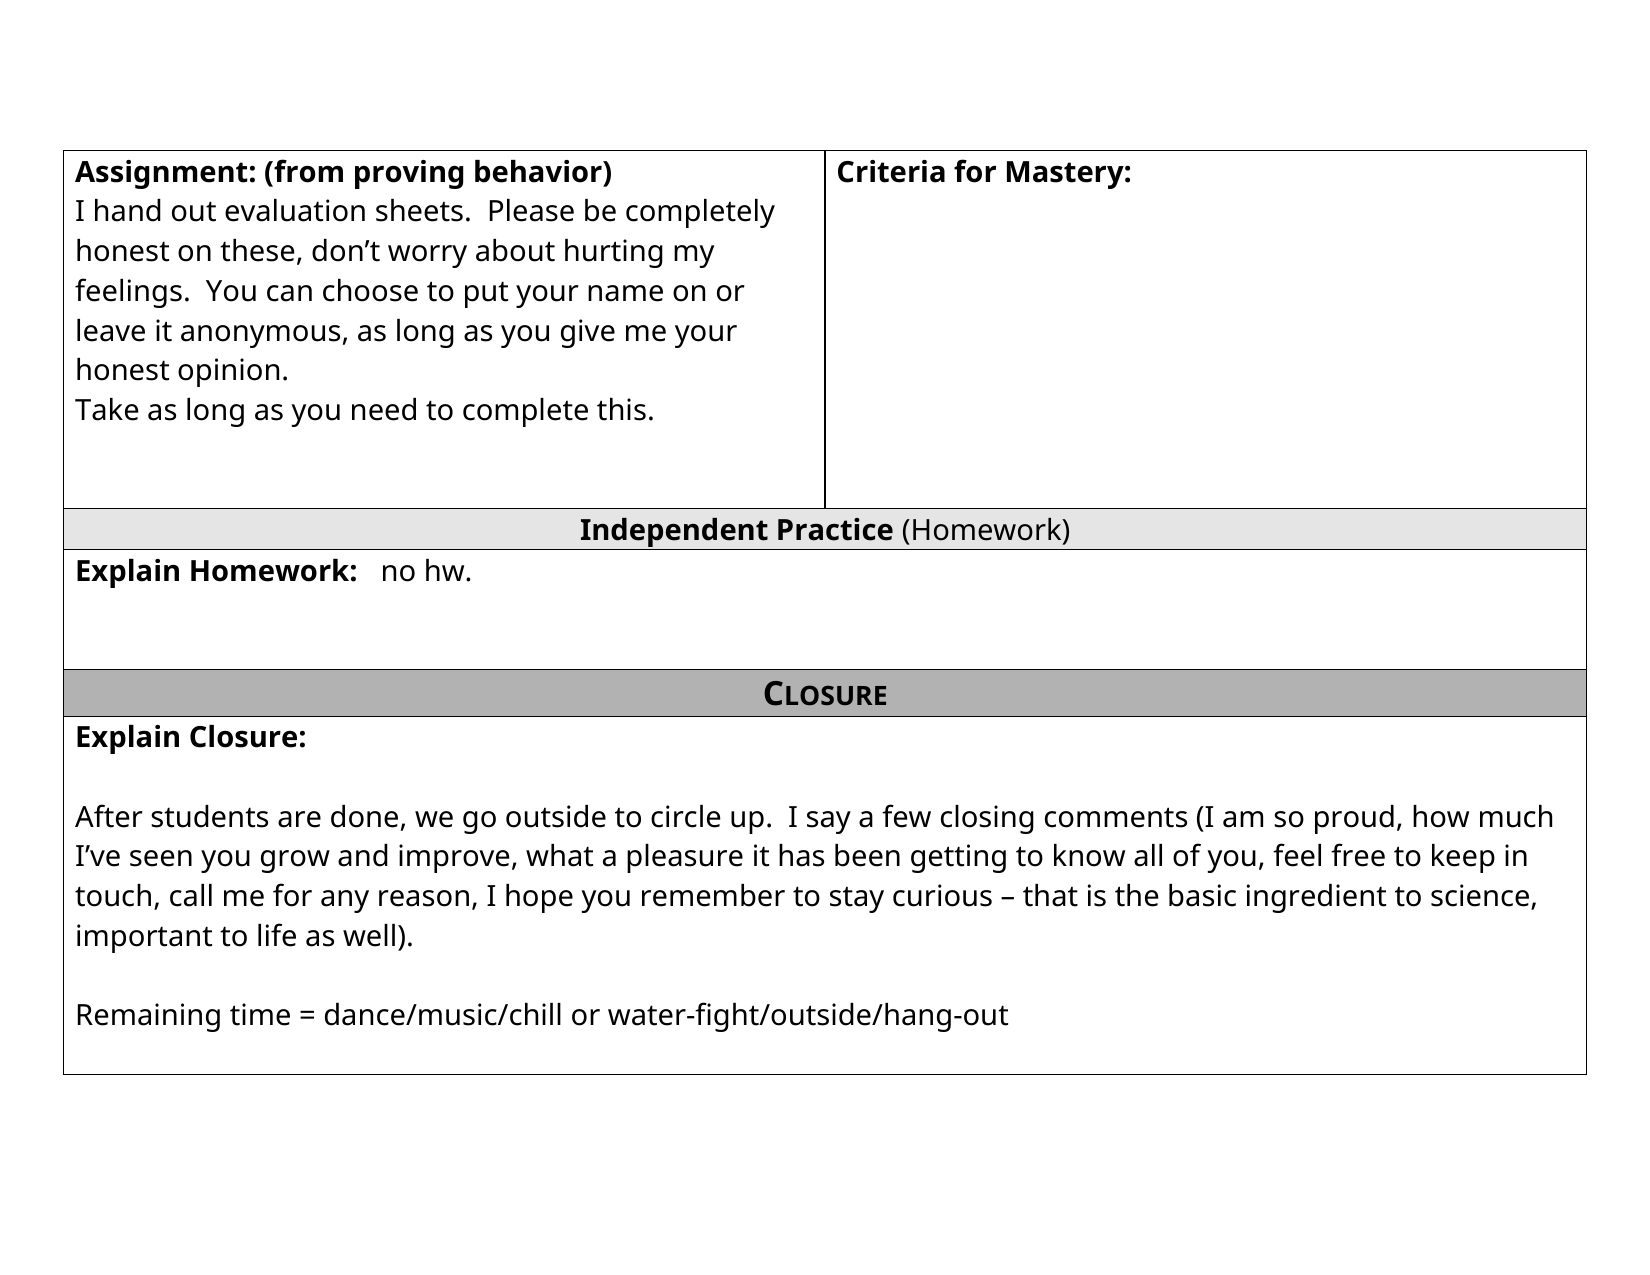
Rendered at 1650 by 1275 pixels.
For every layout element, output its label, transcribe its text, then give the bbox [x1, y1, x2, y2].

table_cell Closure [64, 670, 1586, 716]
table_cell Independent Practice (Homework) [64, 509, 1586, 549]
table_cell Explain Homework: no hw. [64, 550, 1586, 669]
table_cell Explain Closure: After students are done, we go outside to circle up. I say a few closing comments (I am so proud, how much I’ve seen you grow and improve, what a pleasure it has been getting to know all of you, feel free to keep in touch, call me for any reason, I hope you remember to stay curious – that is the basic ingredient to science, important to life as well). Remaining time = dance/music/chill or water-fight/outside/hang-out [64, 717, 1586, 1074]
table_cell Criteria for Mastery: [826, 151, 1586, 508]
table_cell Assignment: (from proving behavior) I hand out evaluation sheets. Please be completely honest on these, don’t worry about hurting my feelings. You can choose to put your name on or leave it anonymous, as long as you give me your honest opinion. Take as long as you need to complete this. [64, 151, 824, 508]
